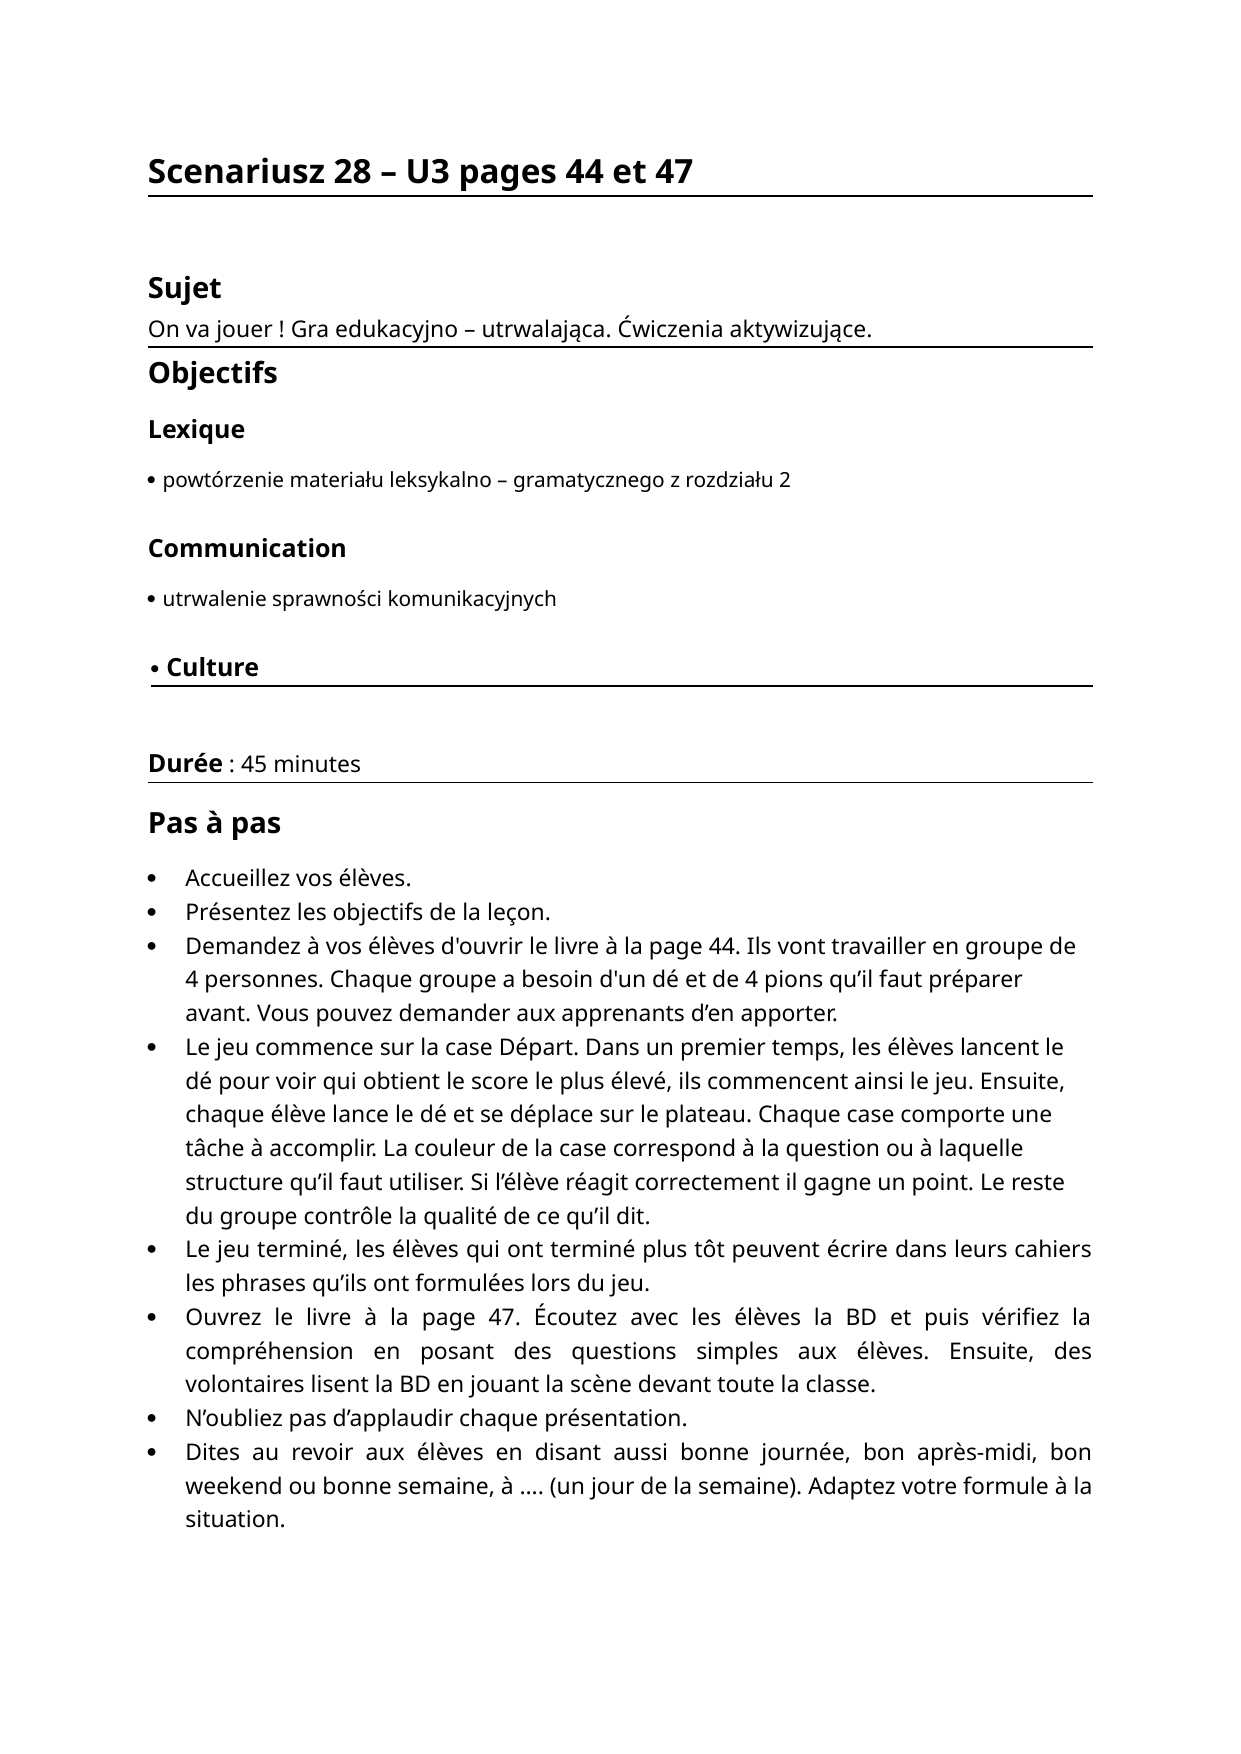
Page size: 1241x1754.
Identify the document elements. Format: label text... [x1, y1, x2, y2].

text Communication [148, 531, 1093, 565]
list Le jeu commence sur la case Départ. Dans un premier temps, les élèves lancent le dé pour voir qui obtient le score le plus élevé, ils commencent ainsi le jeu. Ensuite, chaque élève lance le dé et se déplace sur le plateau. Chaque case comporte une tâche à accomplir. La couleur de la case correspond à la question ou à laquelle structure qu’il faut utiliser. Si l’élève réagit correctement il gagne un point. Le reste du groupe contrôle la qualité de ce qu’il dit. [148, 1031, 1093, 1231]
list N’oubliez pas d’applaudir chaque présentation. [148, 1402, 1093, 1433]
text Objectifs [148, 352, 1093, 392]
text Lexique [148, 412, 1093, 446]
text On va jouer ! Gra edukacyjno – utrwalająca. Ćwiczenia aktywizujące. [148, 313, 1093, 346]
list Dites au revoir aux élèves en disant aussi bonne journée, bon après-midi, bon weekend ou bonne semaine, à …. (un jour de la semaine). Adaptez votre formule à la situation. [148, 1436, 1093, 1534]
list Accueillez vos élèves. [148, 862, 1093, 893]
list utrwalenie sprawności komunikacyjnych [148, 584, 1093, 612]
list powtórzenie materiału leksykalno – gramatycznego z rozdziału 2 [148, 465, 1093, 494]
text Scenariusz 28 – U3 pages 44 et 47 [148, 148, 1093, 195]
text Sujet [148, 267, 1093, 307]
text Pas à pas [148, 803, 1093, 842]
list Ouvrez le livre à la page 47. Écoutez avec les élèves la BD et puis vérifiez la compréhension en posant des questions simples aux élèves. Ensuite, des volontaires lisent la BD en jouant la scène devant toute la classe. [148, 1301, 1093, 1399]
list Demandez à vos élèves d'ouvrir le livre à la page 44. Ils vont travailler en groupe de 4 personnes. Chaque groupe a besoin d'un dé et de 4 pions qu’il faut préparer avant. Vous pouvez demander aux apprenants d’en apporter. [148, 929, 1093, 1028]
text Durée : 45 minutes [148, 746, 1093, 782]
list Le jeu terminé, les élèves qui ont terminé plus tôt peuvent écrire dans leurs cahiers les phrases qu’ils ont formulées lors du jeu. [148, 1233, 1093, 1298]
list Culture [151, 649, 1093, 685]
list Présentez les objectifs de la leçon. [148, 896, 1093, 927]
